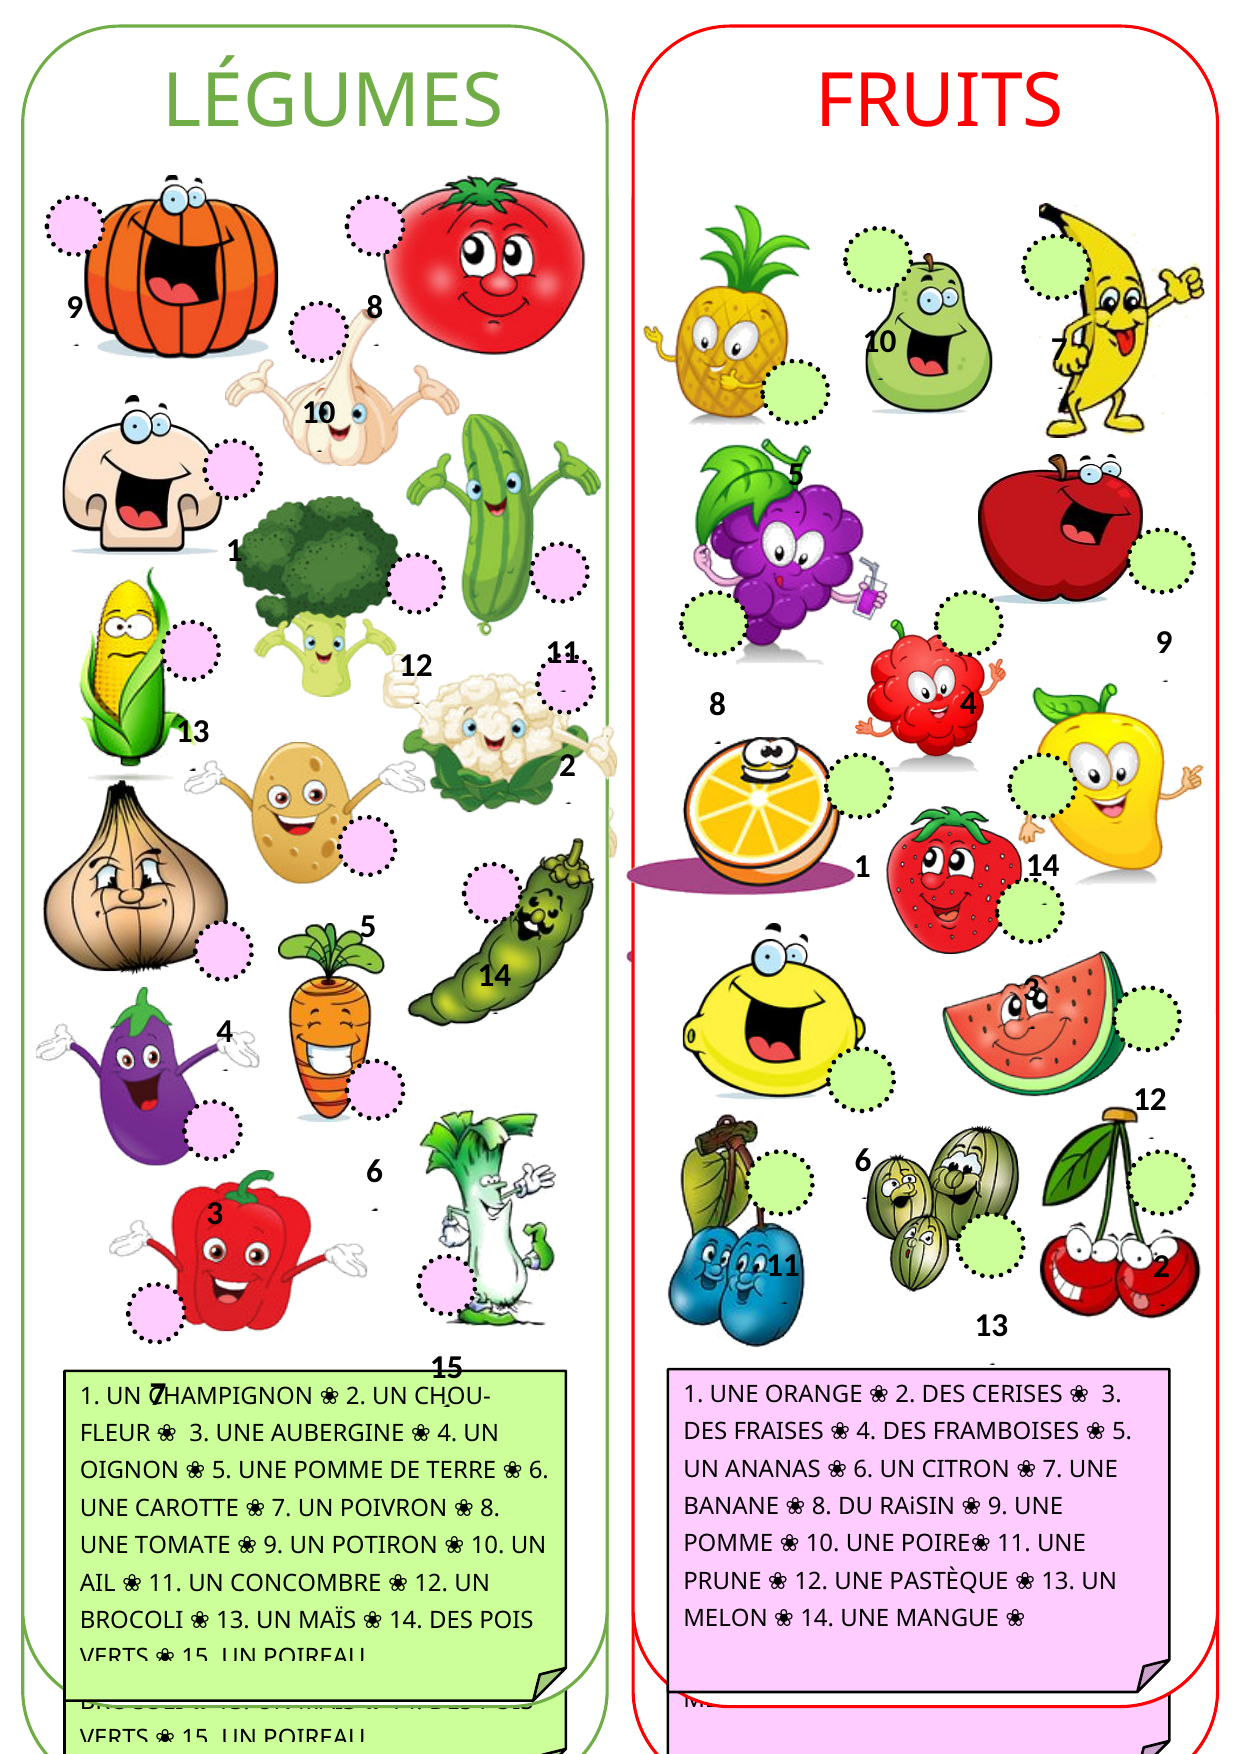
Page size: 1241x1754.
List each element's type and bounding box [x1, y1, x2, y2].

picture [278, 923, 387, 1122]
picture [978, 454, 1147, 604]
picture [865, 253, 997, 414]
picture [665, 1114, 811, 1349]
picture [626, 203, 1010, 978]
picture [36, 987, 368, 1333]
picture [396, 1103, 597, 1338]
picture [37, 161, 618, 1030]
picture [854, 1121, 1030, 1296]
picture [1039, 203, 1208, 438]
picture [682, 682, 1208, 1327]
